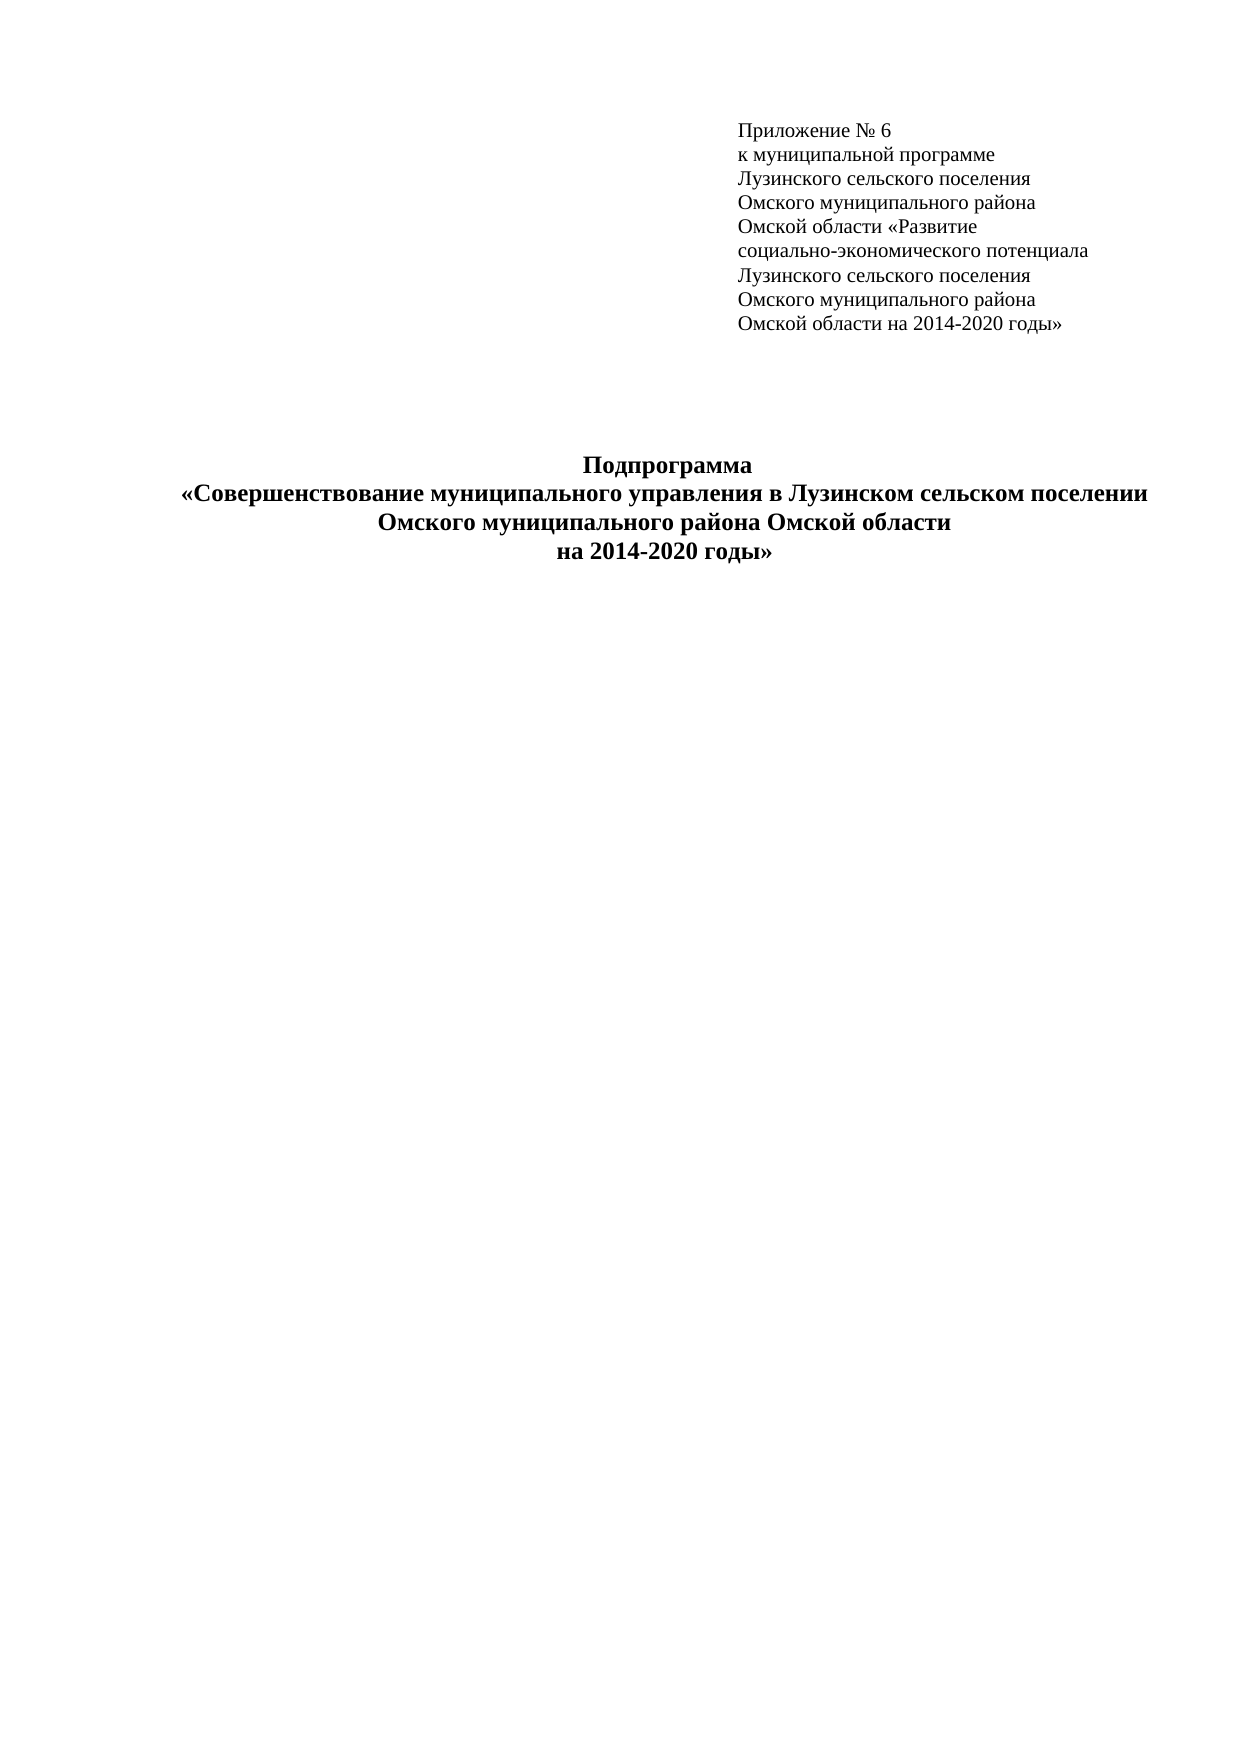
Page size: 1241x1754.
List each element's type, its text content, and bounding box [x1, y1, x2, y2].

text Омской области «Развитие [664, 214, 1181, 238]
text Омского муниципального района [664, 190, 1181, 214]
text на 2014-2020 годы» [148, 536, 1181, 565]
text социально-экономического потенциала [738, 238, 1181, 262]
text «Совершенствование муниципального управления в Лузинском сельском поселении Омского муниципального района Омской области [148, 478, 1181, 536]
text Подпрограмма [148, 450, 1187, 478]
text Приложение № 6 [738, 118, 1181, 142]
text к муниципальной программе [664, 142, 1181, 166]
text Омского муниципального района [664, 287, 1181, 311]
text Омской области на 2014-2020 годы» [664, 311, 1181, 335]
text Лузинского сельского поселения [738, 166, 1181, 190]
text Лузинского сельского поселения [664, 262, 1181, 287]
